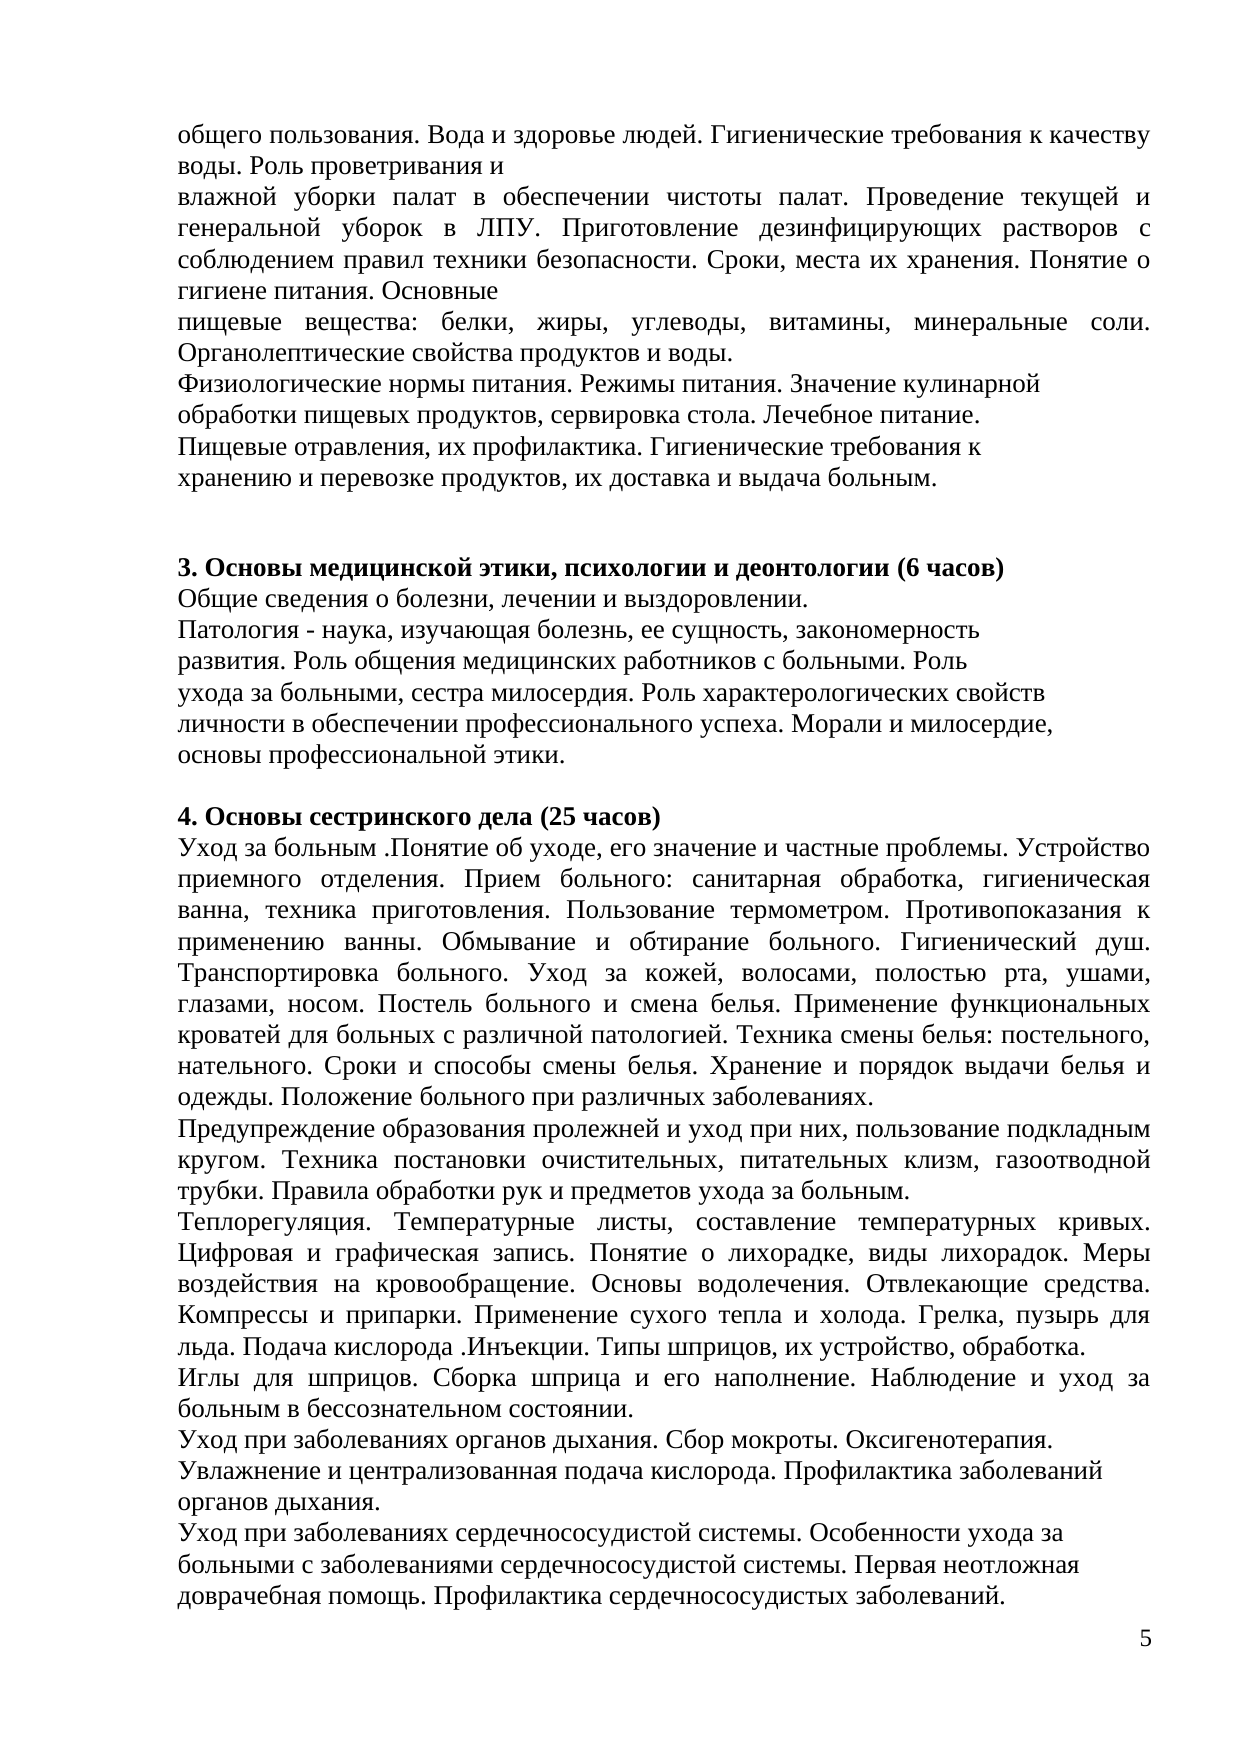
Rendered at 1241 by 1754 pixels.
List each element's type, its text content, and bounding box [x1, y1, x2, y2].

text влажной уборки палат в обеспечении чистоты палат. Проведение текущей и генеральной уборок в ЛПУ. Приготовление дезинфицирующих растворов с соблюдением правил техники безопасности. Сроки, места их хранения. Понятие о гигиене питания. Основные [177, 180, 1152, 305]
text обработки пищевых продуктов, сервировка стола. Лечебное питание. [177, 398, 1152, 429]
text Предупреждение образования пролежней и уход при них, пользование подкладным кругом. Техника постановки очистительных, питательных клизм, газоотводной трубки. Правила обработки рук и предметов ухода за больным. [177, 1112, 1152, 1205]
text Уход при заболеваниях сердечнососудистой системы. Особенности ухода за больными с заболеваниями сердечнососудистой системы. Первая неотложная доврачебная помощь. Профилактика сердечнососудистых заболеваний. [177, 1517, 1152, 1610]
text основы профессиональной этики. [177, 738, 1152, 769]
text Уход за больным .Понятие об уходе, его значение и частные проблемы. Устройство приемного отделения. Прием больного: санитарная обработка, гигиеническая ванна, техника приготовления. Пользование термометром. Противопоказания к применению ванны. Обмывание и обтирание больного. Гигиенический душ. Транспортировка больного. Уход за кожей, волосами, полостью рта, ушами, глазами, носом. Постель больного и смена белья. Применение функциональных кроватей для больных с различной патологией. Техника смены белья: постельного, нательного. Сроки и способы смены белья. Хранение и порядок выдачи белья и одежды. Положение больного при различных заболеваниях. [177, 831, 1152, 1112]
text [177, 118, 1152, 180]
text Физиологические нормы питания. Режимы питания. Значение кулинарной [177, 367, 1152, 398]
text Уход при заболеваниях органов дыхания. Сбор мокроты. Оксигенотерапия. Увлажнение и централизованная подача кислорода. Профилактика заболеваний органов дыхания. [177, 1423, 1152, 1517]
text Иглы для шприцов. Сборка шприца и его наполнение. Наблюдение и уход за больным в бессознательном состоянии. [177, 1361, 1152, 1423]
list 4. Основы сестринского дела (25 часов) [177, 800, 1152, 831]
text Пищевые отравления, их профилактика. Гигиенические требования к [177, 429, 1152, 461]
text Общие сведения о болезни, лечении и выздоровлении. [177, 582, 1152, 613]
text хранению и перевозке продуктов, их доставка и выдача больным. [177, 461, 1152, 492]
text пищевые вещества: белки, жиры, углеводы, витамины, минеральные соли. Органолептические свойства продуктов и воды. [177, 305, 1152, 367]
text Патология - наука, изучающая болезнь, ее сущность, закономерность [177, 613, 1152, 644]
text личности в обеспечении профессионального успеха. Морали и милосердие, [177, 707, 1152, 738]
text развития. Роль общения медицинских работников с больными. Роль [177, 644, 1152, 676]
text ухода за больными, сестра милосердия. Роль характерологических свойств [177, 676, 1152, 707]
list 3. Основы медицинской этики, психологии и деонтологии (6 часов) [177, 551, 1152, 582]
text Теплорегуляция. Температурные листы, составление температурных кривых. Цифровая и графическая запись. Понятие о лихорадке, виды лихорадок. Меры воздействия на кровообращение. Основы водолечения. Отвлекающие средства. Компрессы и припарки. Применение сухого тепла и холода. Грелка, пузырь для льда. Подача кислорода .Инъекции. Типы шприцов, их устройство, обработка. [177, 1205, 1152, 1361]
